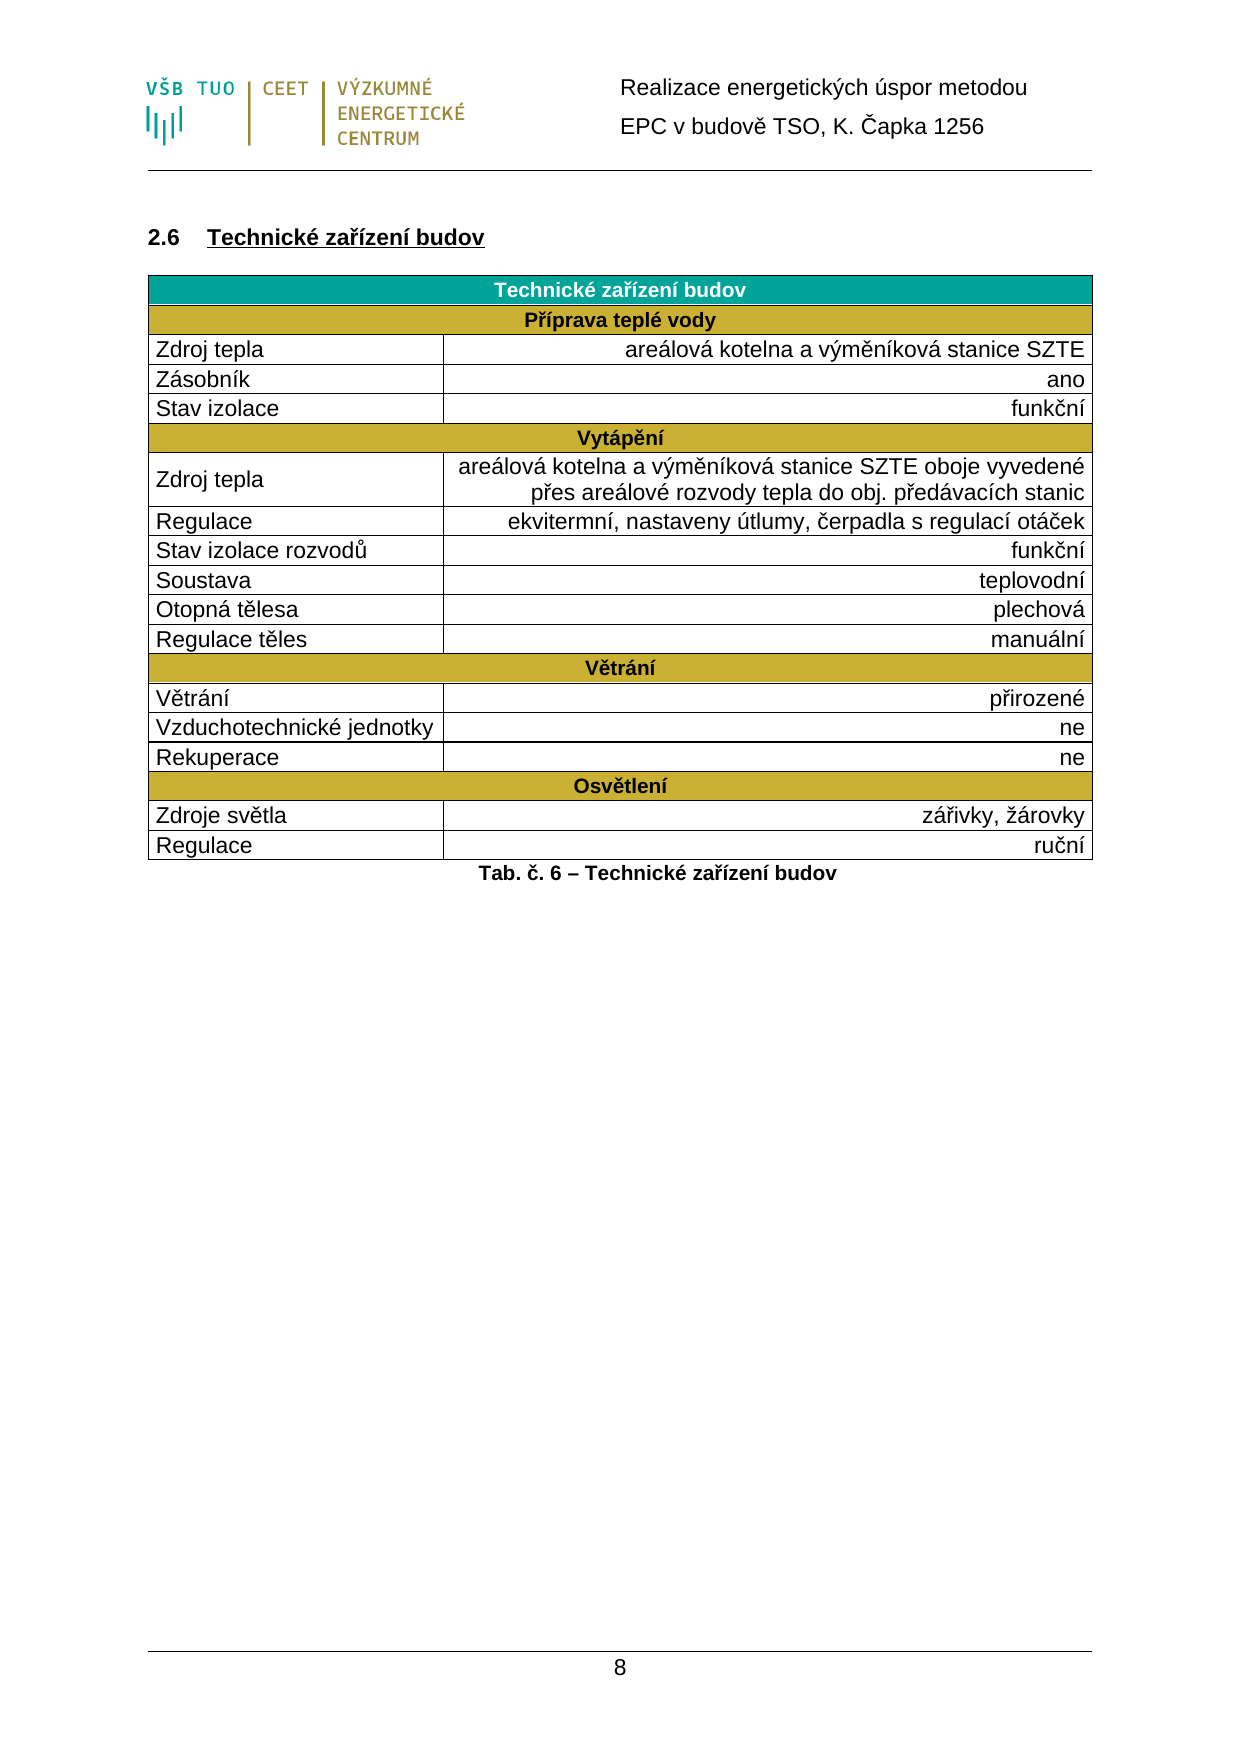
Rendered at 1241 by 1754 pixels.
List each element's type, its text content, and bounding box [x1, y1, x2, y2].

table_cell Stav izolace rozvodů [149, 536, 443, 564]
table_header Technické zařízení budov [149, 276, 1092, 304]
table_cell Zdroj tepla [149, 453, 443, 506]
table_cell areálová kotelna a výměníková stanice SZTE oboje vyvedené přes areálové rozvody tepla do obj. předávacích stanic [444, 453, 1092, 506]
table_cell Vzduchotechnické jednotky [149, 713, 443, 741]
table_cell Otopná tělesa [149, 595, 443, 623]
table_cell ano [444, 365, 1092, 393]
table_cell ne [444, 743, 1092, 771]
table_cell ne [444, 713, 1092, 741]
table_cell areálová kotelna a výměníková stanice SZTE [444, 335, 1092, 363]
table_cell ekvitermní, nastaveny útlumy, čerpadla s regulací otáček [444, 507, 1092, 535]
table_cell Regulace těles [149, 625, 443, 653]
table_cell Zdroje světla [149, 801, 443, 830]
table_cell Stav izolace [149, 394, 443, 422]
table_cell Větrání [149, 654, 1092, 682]
picture [128, 73, 489, 163]
table_cell Osvětlení [149, 772, 1092, 800]
table_cell zářivky, žárovky [444, 801, 1092, 830]
table_cell ruční [444, 831, 1092, 859]
table_cell Soustava [149, 566, 443, 594]
table_cell Zdroj tepla [149, 335, 443, 363]
table_cell Rekuperace [149, 743, 443, 771]
table_cell funkční [444, 394, 1092, 422]
table_cell Regulace [149, 831, 443, 859]
table_cell plechová [444, 595, 1092, 623]
table_cell Příprava teplé vody [149, 306, 1092, 334]
table_cell přirozené [444, 684, 1092, 712]
table_cell Vytápění [149, 424, 1092, 452]
table_cell manuální [444, 625, 1092, 653]
table_cell Regulace [149, 507, 443, 535]
table_cell Zásobník [149, 365, 443, 393]
table_cell teplovodní [444, 566, 1092, 594]
table_cell funkční [444, 536, 1092, 564]
list Tab. č. 6 – Technické zařízení budov [223, 860, 1092, 884]
table_cell Větrání [149, 684, 443, 712]
text Technické zařízení budov [148, 224, 1092, 250]
